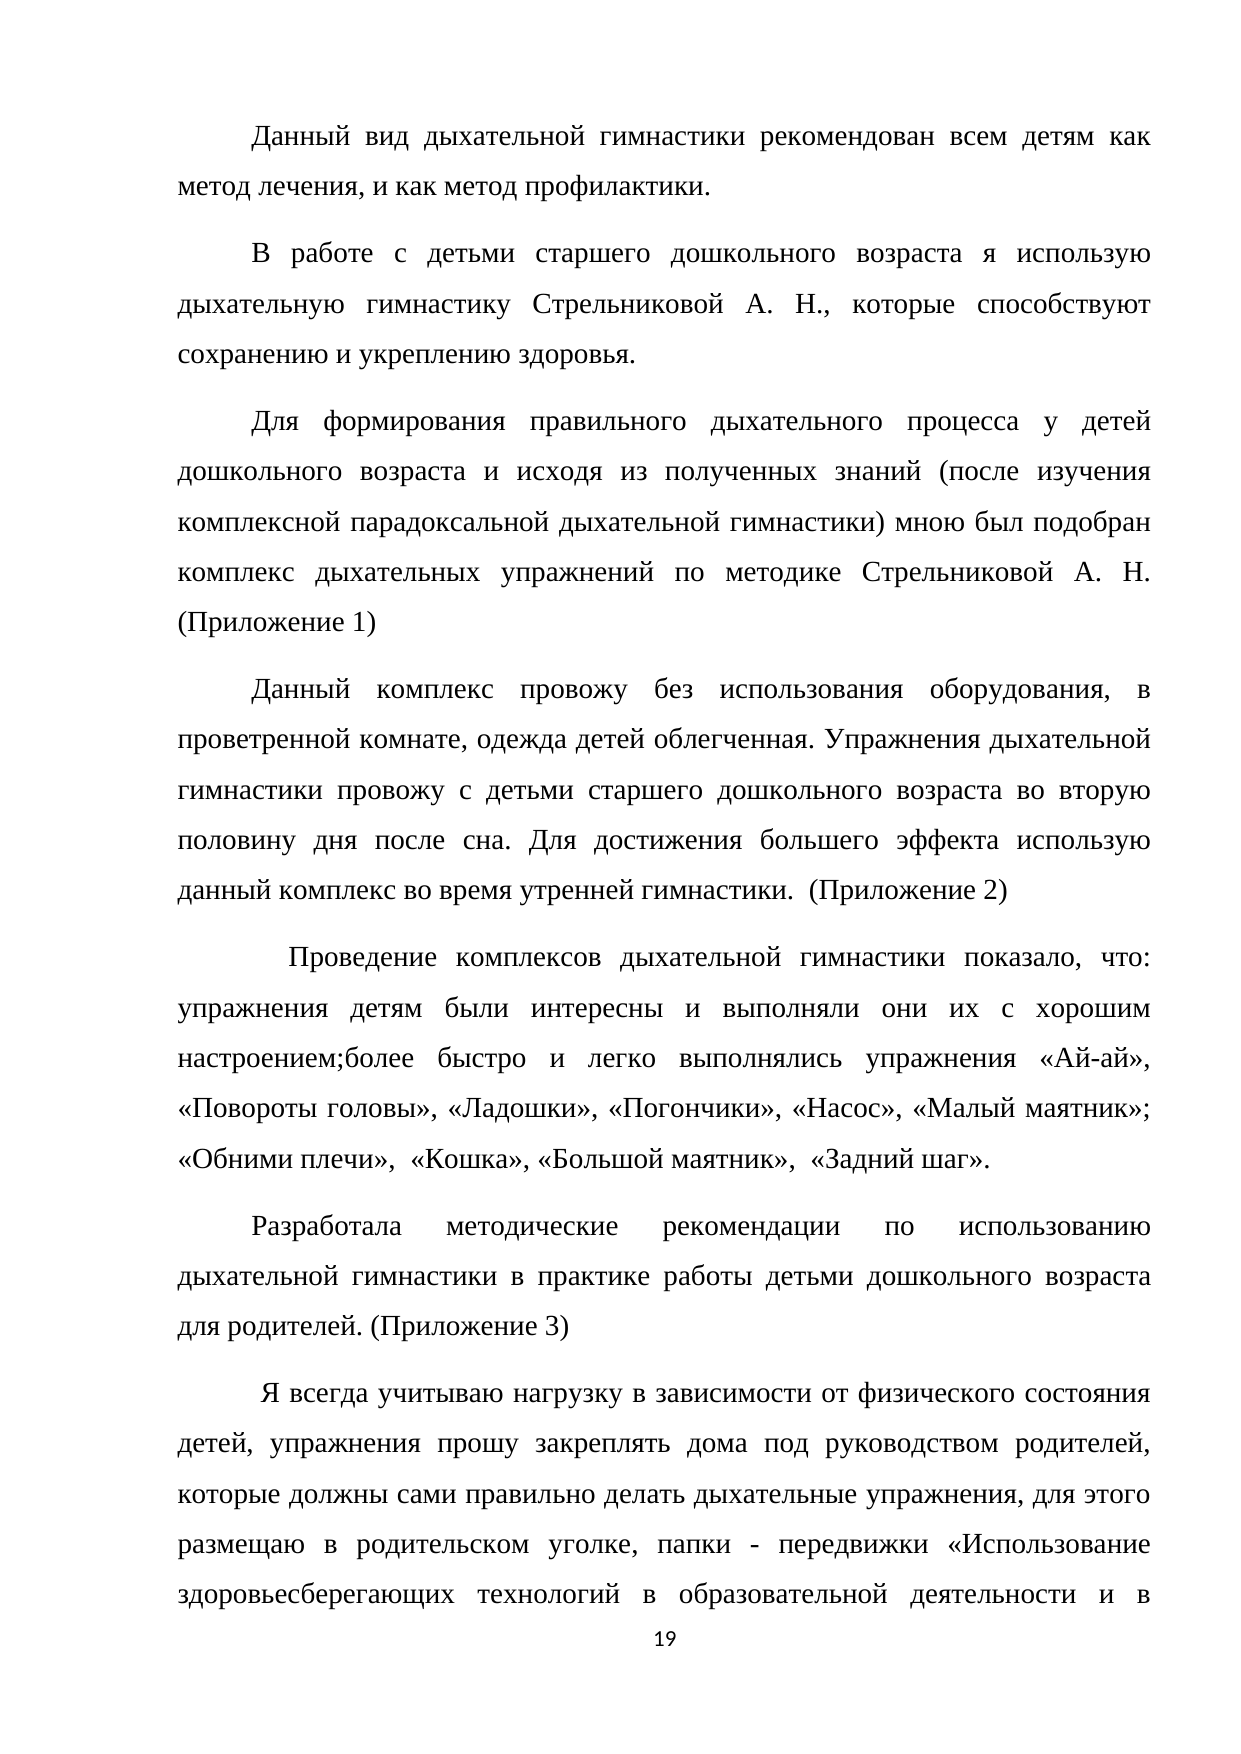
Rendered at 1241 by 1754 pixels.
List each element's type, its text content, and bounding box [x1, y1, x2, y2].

text В работе c детьми старшего дошкольного возраста я использую дыхательную гимнастику Стрельниковой А. Н., которые способствуют сохранению и укреплению здоровья. [177, 235, 1152, 369]
text Разработала методические рекомендации по использованию дыхательной гимнастики в практике работы детьми дошкольного возраста для родителей. (Приложение 3) [177, 1208, 1152, 1342]
text Данный вид дыхательной гимнастики рекомендован всем детям как метод лечения, и как метод профилактики. [177, 118, 1152, 202]
text Для формирования правильного дыхательного процесса у детей дошкольного возраста и исходя из полученных знаний (после изучения комплексной парадоксальной дыхательной гимнастики) мною был подобран комплекс дыхательных упражнений по методике Стрельниковой А. Н. (Приложение 1) [177, 403, 1152, 638]
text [177, 1375, 1152, 1610]
text Данный комплекс провожу без использования оборудования, в проветренной комнате, одежда детей облегченная. Упражнения дыхательной гимнастики провожу с детьми старшего дошкольного возраста во вторую половину дня после сна. Для достижения большего эффекта использую данный комплекс во время утренней гимнастики. (Приложение 2) [177, 671, 1152, 906]
text Проведение комплексов дыхательной гимнастики показало, что: упражнения детям были интересны и выполняли они их с хорошим настроением;более быстро и легко выполнялись упражнения «Ай-ай», «Повороты головы», «Ладошки», «Погончики», «Насос», «Малый маятник»; «Обними плечи», «Кошка», «Большой маятник», «Задний шаг». [177, 939, 1152, 1174]
